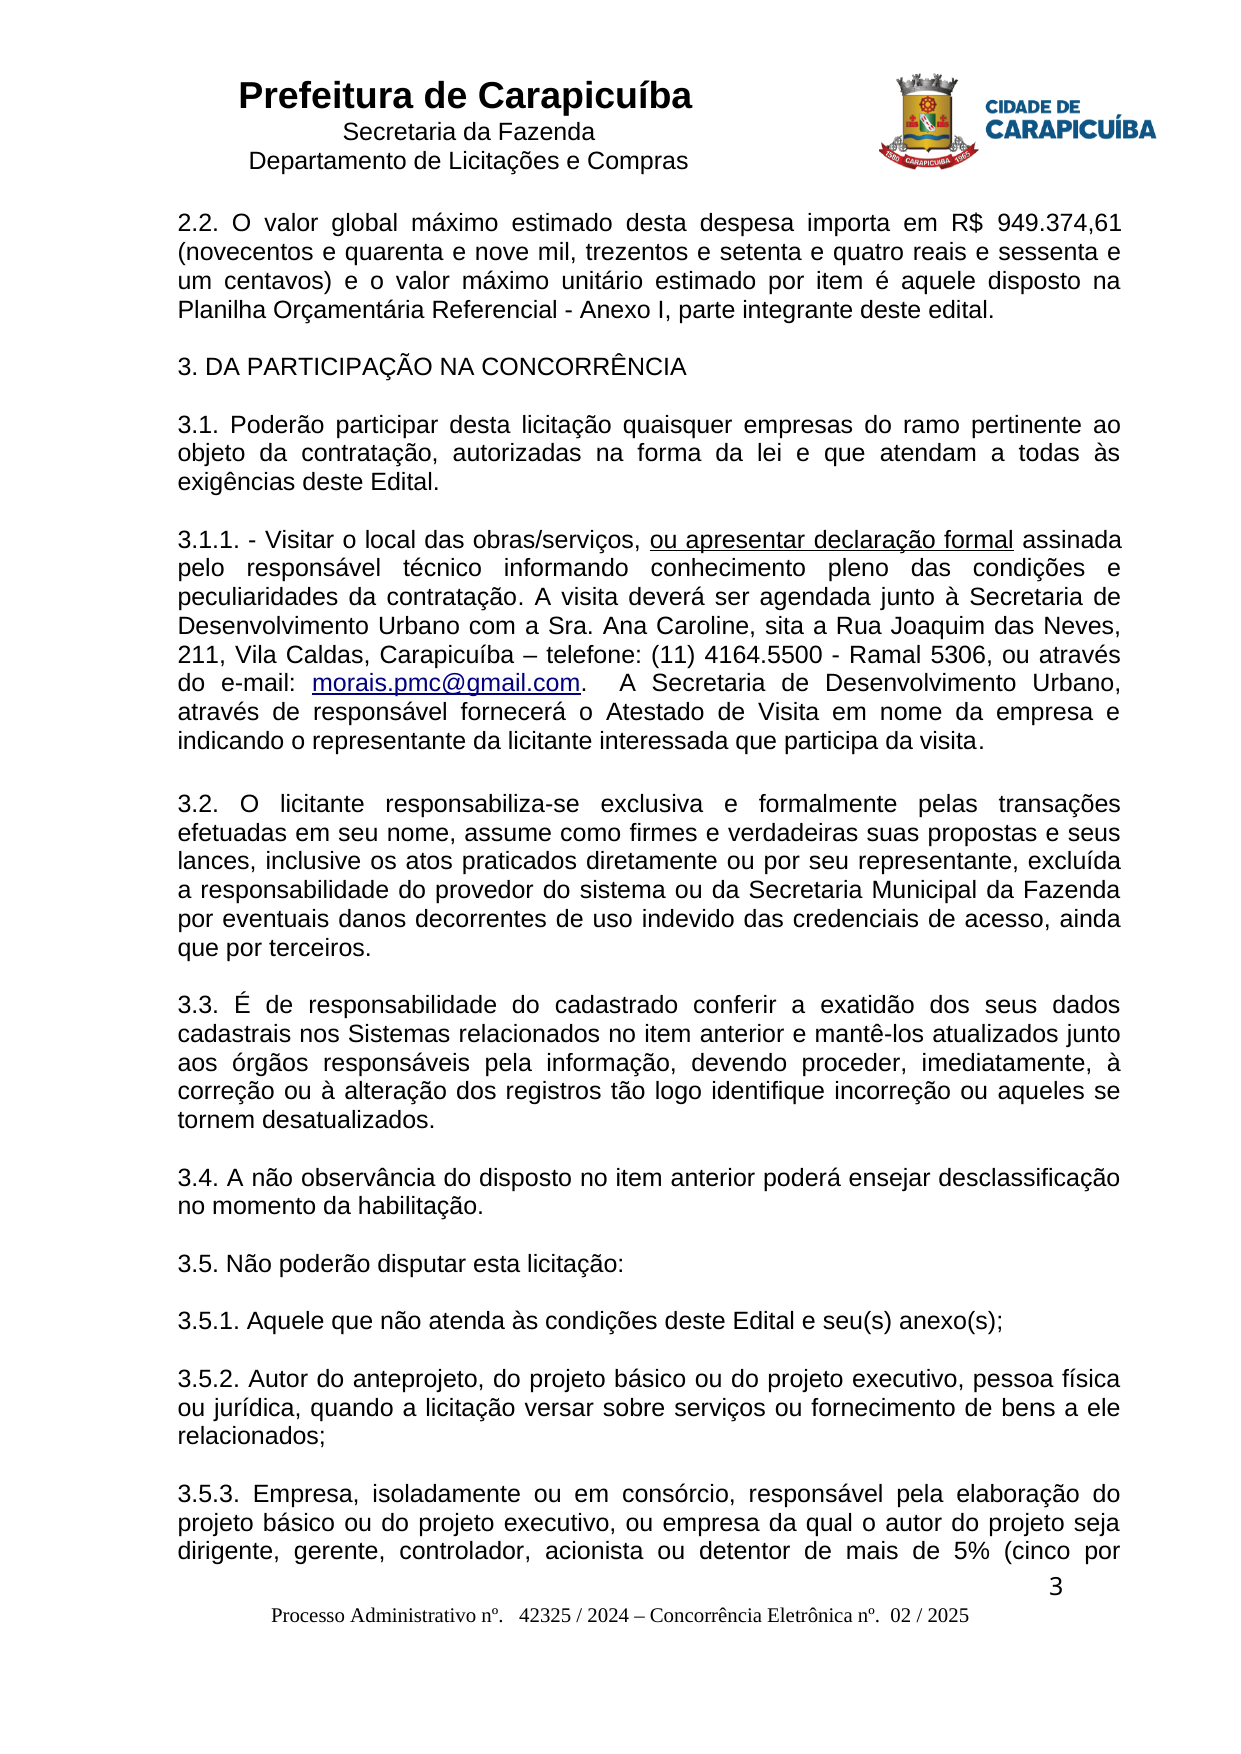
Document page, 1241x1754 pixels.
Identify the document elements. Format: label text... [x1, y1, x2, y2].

text 3.5. Não poderão disputar esta licitação: [177, 1249, 1122, 1277]
text 2.2. O valor global máximo estimado desta despesa importa em R$ 949.374,61 (novecentos e quarenta e nove mil, trezentos e setenta e quatro reais e sessenta e um centavos) e o valor máximo unitário estimado por item é aquele disposto na Planilha Orçamentária Referencial - Anexo I, parte integrante deste edital. [177, 208, 1122, 323]
text 3.5.2. Autor do anteprojeto, do projeto básico ou do projeto executivo, pessoa física ou jurídica, quando a licitação versar sobre serviços ou fornecimento de bens a ele relacionados; [177, 1364, 1122, 1450]
text 3.3. É de responsabilidade do cadastrado conferir a exatidão dos seus dados cadastrais nos Sistemas relacionados no item anterior e mantê-los atualizados junto aos órgãos responsáveis pela informação, devendo proceder, imediatamente, à correção ou à alteração dos registros tão logo identifique incorreção ou aqueles se tornem desatualizados. [177, 990, 1122, 1134]
picture [877, 65, 1159, 172]
text 3.1. Poderão participar desta licitação quaisquer empresas do ramo pertinente ao objeto da contratação, autorizadas na forma da lei e que atendam a todas às exigências deste Edital. [177, 410, 1122, 496]
text 3. DA PARTICIPAÇÃO NA CONCORRÊNCIA [177, 352, 1122, 381]
text 3.5.1. Aquele que não atenda às condições deste Edital e seu(s) anexo(s); [177, 1306, 1122, 1335]
text 3.1.1. - Visitar o local das obras/serviços, ou apresentar declaração formal assinada pelo responsável técnico informando conhecimento pleno das condições e peculiaridades da contratação. A visita deverá ser agendada junto à Secretaria de Desenvolvimento Urbano com a Sra. Ana Caroline, sita a Rua Joaquim das Neves, 211, Vila Caldas, Carapicuíba – telefone: (11) 4164.5500 - Ramal 5306, ou através do e-mail: morais.pmc@gmail.com. A Secretaria de Desenvolvimento Urbano, através de responsável fornecerá o Atestado de Visita em nome da empresa e indicando o representante da licitante interessada que participa da visita. [177, 525, 1122, 755]
text 3.2. O licitante responsabiliza-se exclusiva e formalmente pelas transações efetuadas em seu nome, assume como firmes e verdadeiras suas propostas e seus lances, inclusive os atos praticados diretamente ou por seu representante, excluída a responsabilidade do provedor do sistema ou da Secretaria Municipal da Fazenda por eventuais danos decorrentes de uso indevido das credenciais de acesso, ainda que por terceiros. [177, 789, 1122, 961]
text 3.4. A não observância do disposto no item anterior poderá ensejar desclassificação no momento da habilitação. [177, 1162, 1122, 1220]
